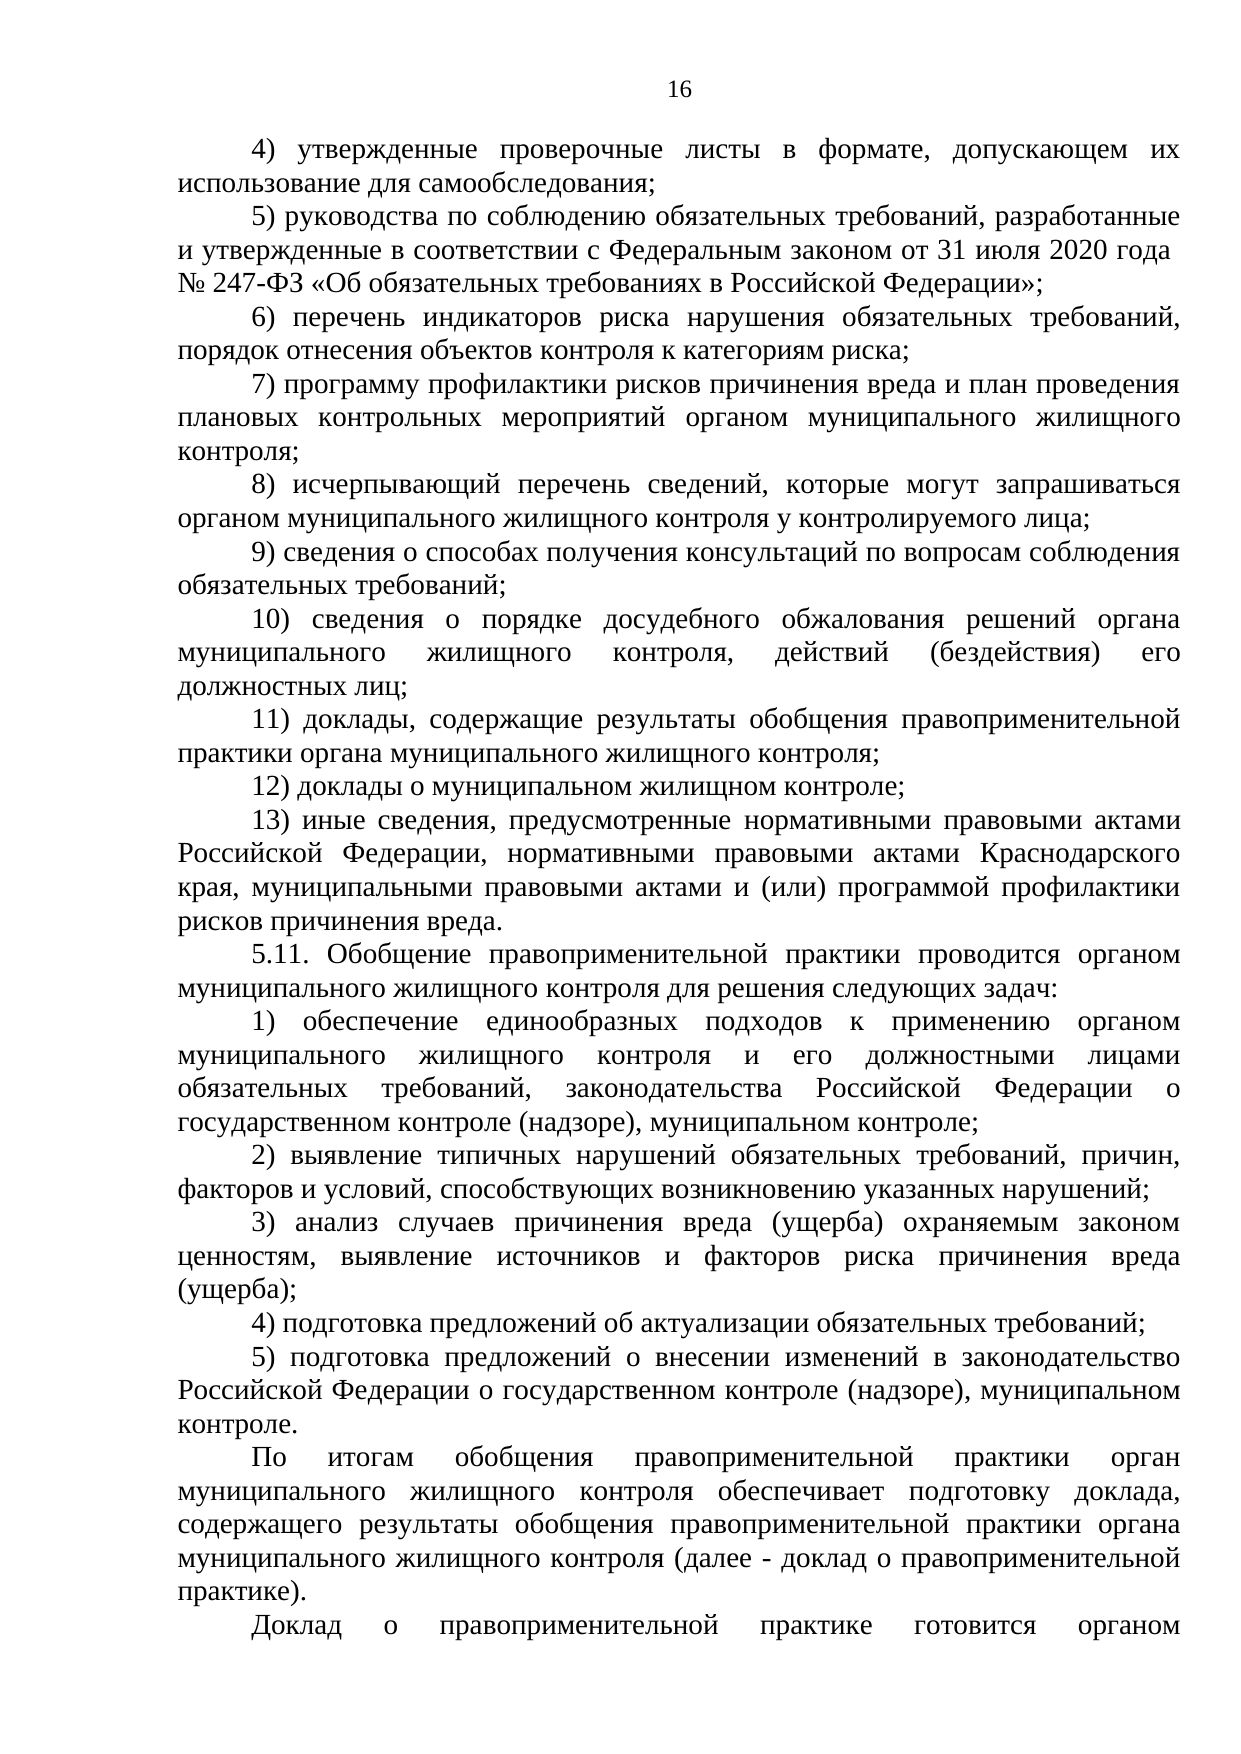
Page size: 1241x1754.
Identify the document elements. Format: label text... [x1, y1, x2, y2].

text По итогам обобщения правоприменительной практики орган муниципального жилищного контроля обеспечивает подготовку доклада, содержащего результаты обобщения правоприменительной практики органа муниципального жилищного контроля (далее - доклад о правоприменительной практике). [177, 1439, 1181, 1607]
text 4) подготовка предложений об актуализации обязательных требований; [177, 1305, 1181, 1339]
text 4) утвержденные проверочные листы в формате, допускающем их использование для самообследования; [177, 131, 1181, 198]
text 12) доклады о муниципальном жилищном контроле; [177, 768, 1181, 802]
text 8) исчерпывающий перечень сведений, которые могут запрашиваться органом муниципального жилищного контроля у контролируемого лица; [177, 467, 1181, 534]
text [177, 1607, 1181, 1641]
text 3) анализ случаев причинения вреда (ущерба) охраняемым законом ценностям, выявление источников и факторов риска причинения вреда (ущерба); [177, 1204, 1181, 1305]
text 5.11. Обобщение правоприменительной практики проводится органом муниципального жилищного контроля для решения следующих задач: [177, 936, 1181, 1003]
text 10) сведения о порядке досудебного обжалования решений органа муниципального жилищного контроля, действий (бездействия) его должностных лиц; [177, 601, 1181, 701]
text 11) доклады, содержащие результаты обобщения правоприменительной практики органа муниципального жилищного контроля; [177, 701, 1181, 768]
text 2) выявление типичных нарушений обязательных требований, причин, факторов и условий, способствующих возникновению указанных нарушений; [177, 1137, 1181, 1204]
text 7) программу профилактики рисков причинения вреда и план проведения плановых контрольных мероприятий органом муниципального жилищного контроля; [177, 366, 1181, 467]
text 6) перечень индикаторов риска нарушения обязательных требований, порядок отнесения объектов контроля к категориям риска; [177, 299, 1181, 366]
text 5) руководства по соблюдению обязательных требований, разработанные и утвержденные в соответствии с Федеральным законом от 31 июля 2020 года № 247-ФЗ «Об обязательных требованиях в Российской Федерации»; [177, 198, 1181, 299]
text 9) сведения о способах получения консультаций по вопросам соблюдения обязательных требований; [177, 534, 1181, 601]
text 1) обеспечение единообразных подходов к применению органом муниципального жилищного контроля и его должностными лицами обязательных требований, законодательства Российской Федерации о государственном контроле (надзоре), муниципальном контроле; [177, 1003, 1181, 1137]
text 13) иные сведения, предусмотренные нормативными правовыми актами Российской Федерации, нормативными правовыми актами Краснодарского края, муниципальными правовыми актами и (или) программой профилактики рисков причинения вреда. [177, 802, 1181, 936]
text 5) подготовка предложений о внесении изменений в законодательство Российской Федерации о государственном контроле (надзоре), муниципальном контроле. [177, 1339, 1181, 1439]
